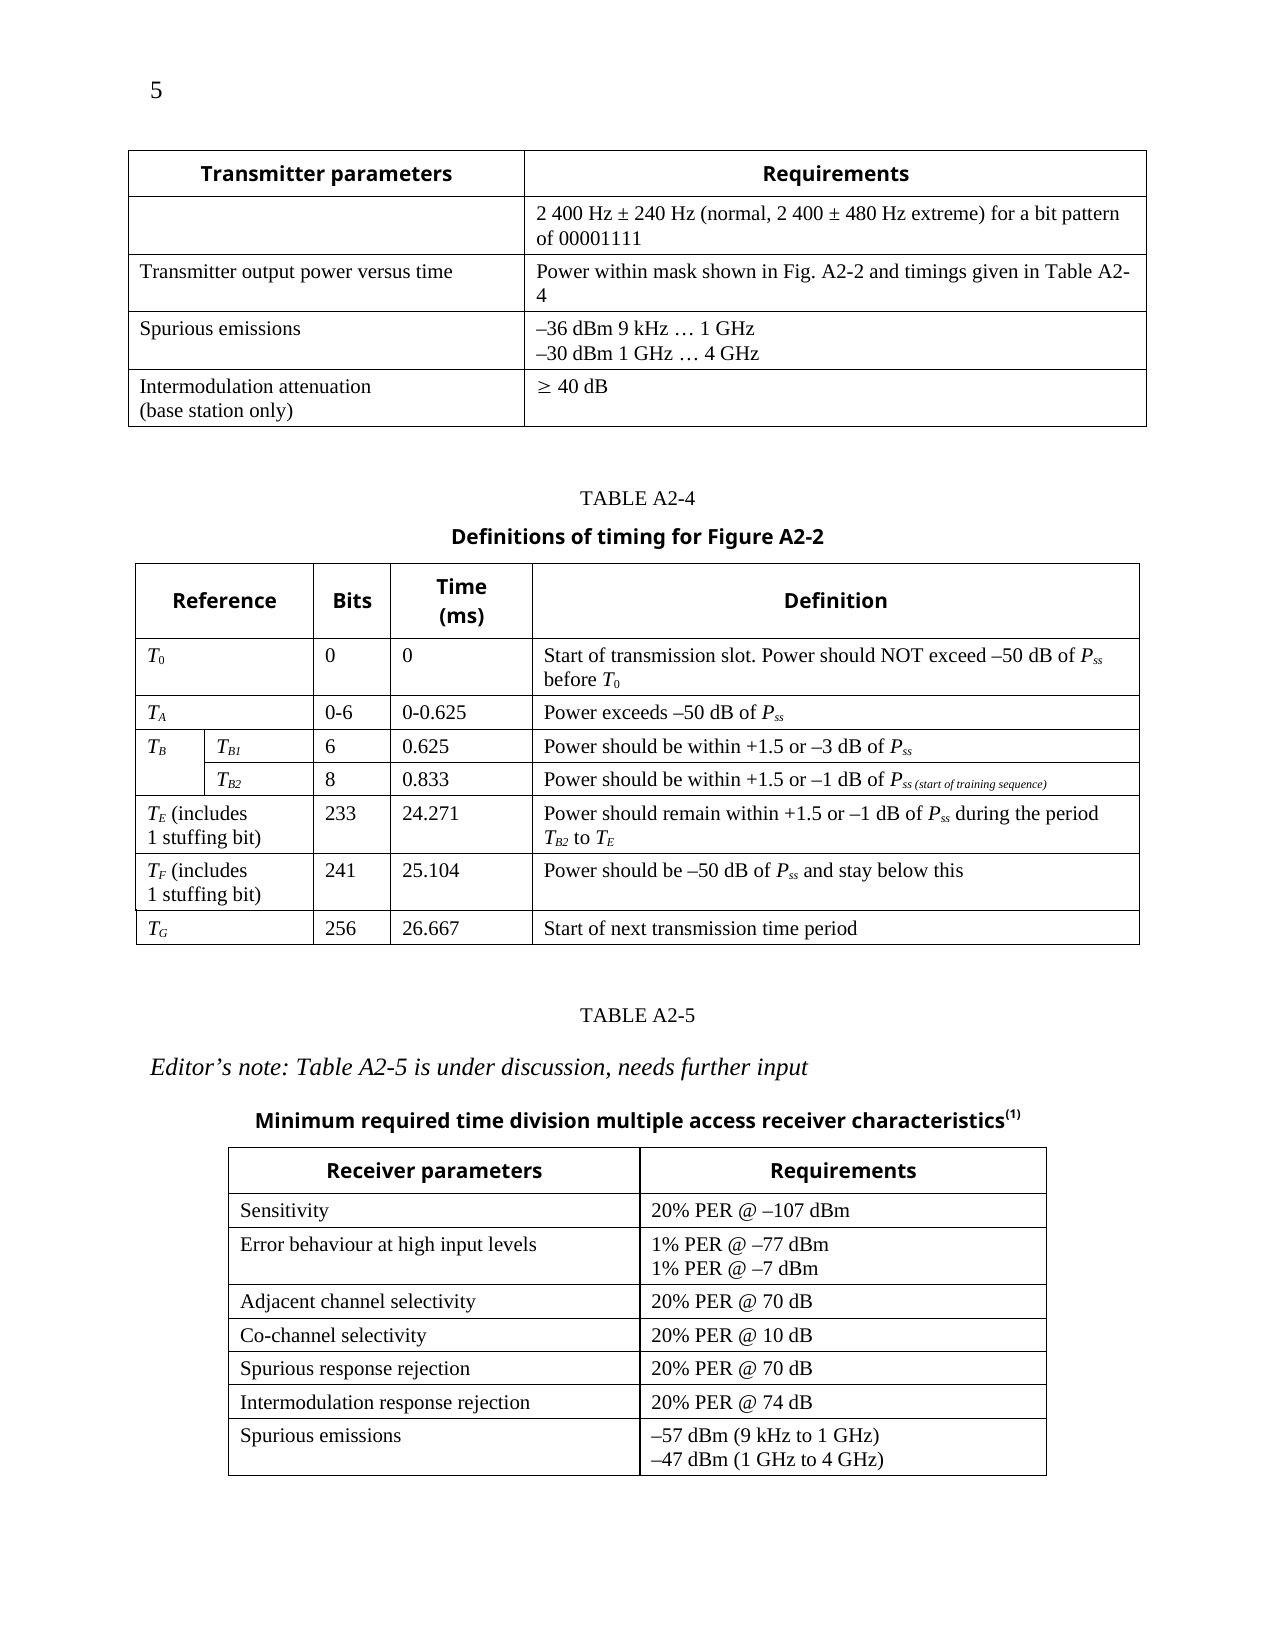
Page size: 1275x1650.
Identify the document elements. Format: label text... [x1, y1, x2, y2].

table_cell Power exceeds –50 dB of Pss [533, 696, 1139, 728]
table_cell 0.625 [391, 730, 532, 762]
table_header Transmitter parameters [129, 151, 524, 196]
table_cell –57 dBm (9 kHz to 1 GHz) –47 dBm (1 GHz to 4 GHz) [641, 1419, 1046, 1475]
table_cell Start of transmission slot. Power should NOT exceed –50 dB of Pss before T0 [533, 639, 1139, 695]
table_cell Adjacent channel selectivity [229, 1285, 639, 1317]
table_header Reference [136, 564, 313, 638]
table_cell TG [137, 911, 313, 944]
table_cell 25.104 [391, 854, 532, 910]
table_cell 0 [391, 639, 532, 695]
table_cell T0 [136, 639, 313, 695]
table_cell 0-6 [314, 696, 390, 728]
table_cell Spurious emissions [229, 1419, 639, 1475]
table_cell Co-channel selectivity [229, 1319, 639, 1351]
table_cell Power within mask shown in Fig. A2-2 and timings given in Table A2-4 [525, 255, 1146, 311]
table_cell 20% PER @ –107 dBm [641, 1194, 1046, 1227]
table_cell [525, 197, 1146, 254]
text TABLE A2-5 [150, 1003, 1125, 1027]
table_cell 20% PER @ 70 dB [641, 1285, 1046, 1317]
table_cell 8 [314, 763, 390, 795]
table_cell Error behaviour at high input levels [229, 1228, 639, 1284]
table_cell 0-0.625 [391, 696, 532, 728]
table_cell TB1 [205, 730, 313, 762]
table_cell TB2 [205, 763, 313, 795]
table_cell Transmitter output power versus time [129, 255, 524, 311]
table_header Requirements [525, 151, 1146, 196]
text TABLE A2-4 [150, 486, 1125, 509]
table_cell Power should be within +1.5 or –3 dB of Pss [533, 730, 1139, 762]
table_cell 241 [314, 854, 390, 910]
table_cell 24.271 [391, 796, 532, 853]
table_cell 256 [314, 911, 390, 944]
table_header Requirements [641, 1148, 1046, 1193]
table_cell 6 [314, 730, 390, 762]
table_cell TE (includes 1 stuffing bit) [136, 796, 313, 853]
table_cell 1% PER @ –77 dBm 1% PER @ –7 dBm [641, 1228, 1046, 1284]
table_cell Start of next transmission time period [533, 911, 1139, 944]
table_cell 20% PER @ 10 dB [641, 1319, 1046, 1351]
table_cell 20% PER @ 70 dB [641, 1352, 1046, 1384]
table_cell Spurious response rejection [229, 1352, 639, 1384]
text Minimum required time division multiple access receiver characteristics(1) [150, 1106, 1125, 1134]
table_header Bits [314, 564, 390, 638]
table_cell Intermodulation attenuation (base station only) [129, 370, 524, 426]
table_cell Spurious emissions [129, 312, 524, 369]
table_cell Sensitivity [229, 1194, 639, 1227]
text Editor’s note: Table A2-5 is under discussion, needs further input [150, 1052, 1125, 1081]
table_cell 0 [314, 639, 390, 695]
table_cell –36 dBm 9 kHz … 1 GHz –30 dBm 1 GHz … 4 GHz [525, 312, 1146, 369]
table_cell 40 dB [525, 370, 1146, 426]
table_header Definition [533, 564, 1139, 638]
table_cell Power should be within +1.5 or –1 dB of Pss (start of training sequence) [533, 763, 1139, 795]
table_cell 233 [314, 796, 390, 853]
table_header Receiver parameters [229, 1148, 639, 1193]
table_header Time (ms) [391, 564, 532, 638]
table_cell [129, 197, 524, 254]
table_cell TA [136, 696, 313, 728]
table_cell TB [136, 730, 204, 795]
table_cell Power should be –50 dB of Pss and stay below this [533, 854, 1139, 910]
table_cell TF (includes 1 stuffing bit) [136, 854, 313, 910]
table_cell Intermodulation response rejection [229, 1385, 639, 1418]
table_cell 0.833 [391, 763, 532, 795]
text Definitions of timing for Figure A2-2 [150, 522, 1125, 551]
table_cell 20% PER @ 74 dB [641, 1385, 1046, 1418]
table_cell 26.667 [391, 911, 532, 944]
table_cell Power should remain within +1.5 or –1 dB of Pss during the period TB2 to TE [533, 796, 1139, 853]
